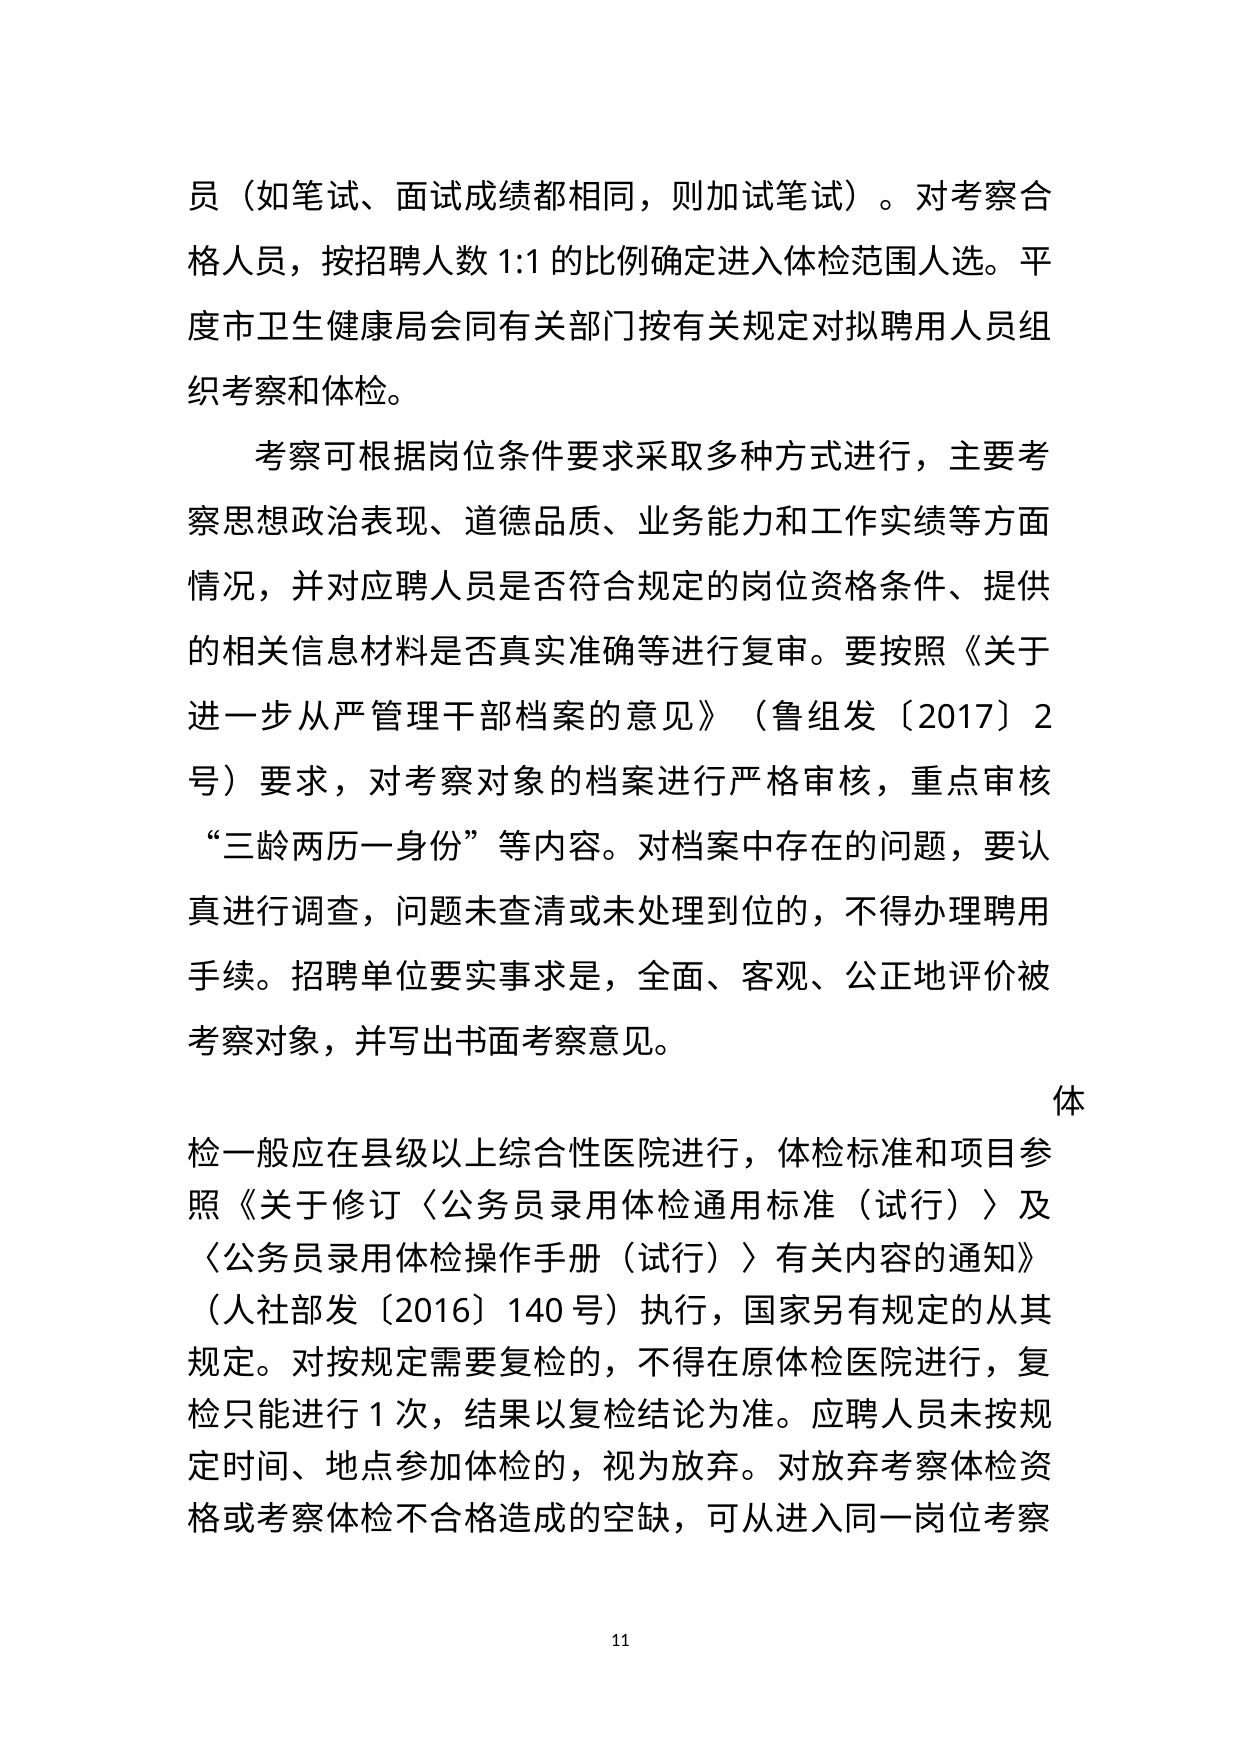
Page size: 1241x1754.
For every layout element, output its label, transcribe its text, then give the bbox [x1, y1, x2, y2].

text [187, 162, 1053, 422]
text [187, 1072, 1053, 1541]
text 考察可根据岗位条件要求采取多种方式进行，主要考察思想政治表现、道德品质、业务能力和工作实绩等方面情况，并对应聘人员是否符合规定的岗位资格条件、提供的相关信息材料是否真实准确等进行复审。要按照《关于进一步从严管理干部档案的意见》（鲁组发〔2017〕2号）要求，对考察对象的档案进行严格审核，重点审核“三龄两历一身份”等内容。对档案中存在的问题，要认真进行调查，问题未查清或未处理到位的，不得办理聘用手续。招聘单位要实事求是，全面、客观、公正地评价被考察对象，并写出书面考察意见。 [187, 422, 1053, 1072]
